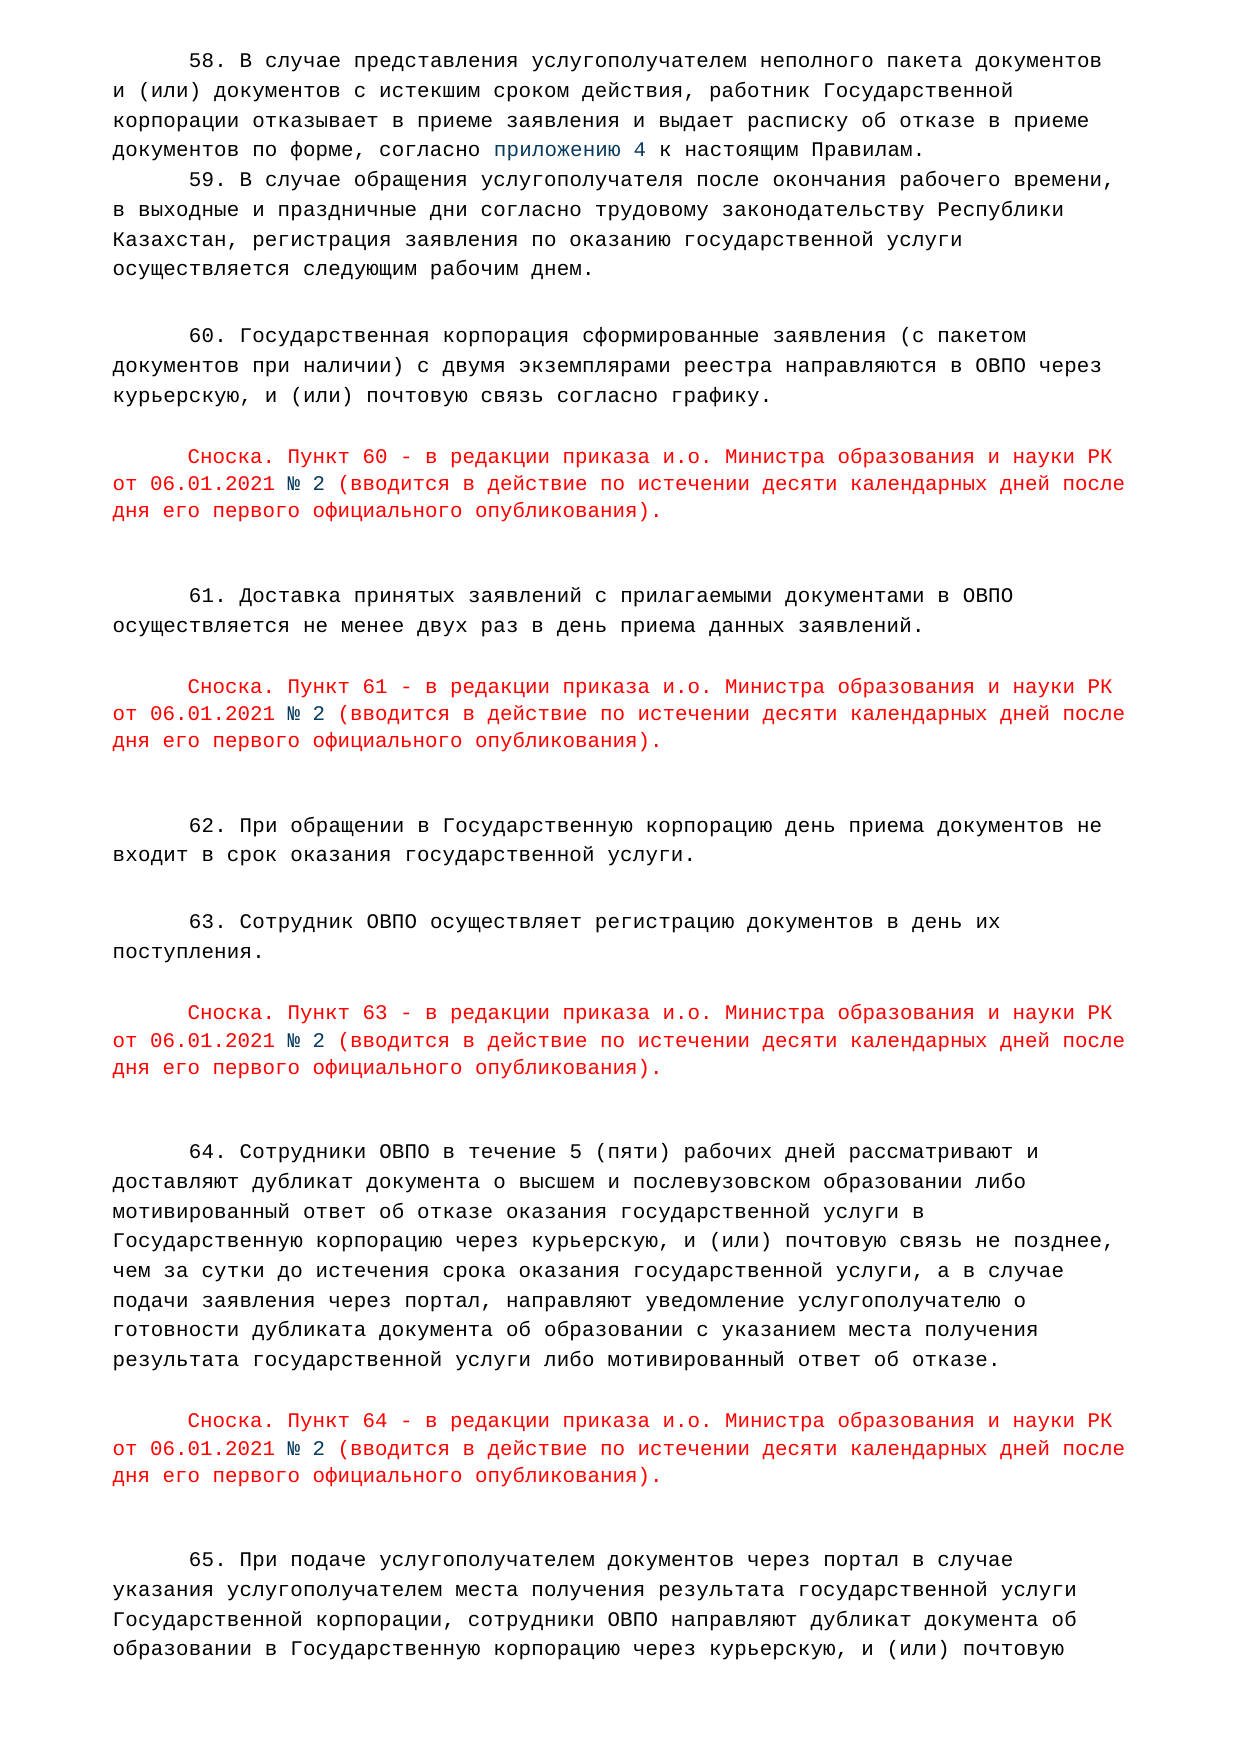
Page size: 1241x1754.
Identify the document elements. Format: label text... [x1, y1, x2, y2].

text 63. Сотрудник ОВПО осуществляет регистрацию документов в день их поступления. [112, 906, 1128, 965]
text 61. Доставка принятых заявлений с прилагаемыми документами в ОВПО осуществляется не менее двух раз в день приема данных заявлений. [112, 579, 1128, 638]
text 58. В случае представления услугополучателем неполного пакета документов и (или) документов с истекшим сроком действия, работник Государственной корпорации отказывает в приеме заявления и выдает расписку об отказе в приеме документов по форме, согласно приложению 4 к настоящим Правилам. [112, 44, 1128, 163]
text 62. При обращении в Государственную корпорацию день приема документов не входит в срок оказания государственной услуги. [112, 809, 1128, 868]
text Сноска. Пункт 63 - в редакции приказа и.о. Министра образования и науки РК от 06.01.2021 № 2 (вводится в действие по истечении десяти календарных дней после дня его первого официального опубликования). [112, 1002, 1128, 1111]
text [112, 1543, 1128, 1662]
text 64. Сотрудники ОВПО в течение 5 (пяти) рабочих дней рассматривают и доставляют дубликат документа о высшем и послевузовском образовании либо мотивированный ответ об отказе оказания государственной услуги в Государственную корпорацию через курьерскую, и (или) почтовую связь не позднее, чем за сутки до истечения срока оказания государственной услуги, а в случае подачи заявления через портал, направляют уведомление услугополучателю о готовности дубликата документа об образовании с указанием места получения результата государственной услуги либо мотивированный ответ об отказе. [112, 1135, 1128, 1373]
text 59. В случае обращения услугополучателя после окончания рабочего времени, в выходные и праздничные дни согласно трудовому законодательству Республики Казахстан, регистрация заявления по оказанию государственной услуги осуществляется следующим рабочим днем. [112, 163, 1128, 282]
text Сноска. Пункт 61 - в редакции приказа и.о. Министра образования и науки РК от 06.01.2021 № 2 (вводится в действие по истечении десяти календарных дней после дня его первого официального опубликования). [112, 676, 1128, 784]
text 60. Государственная корпорация сформированные заявления (с пакетом документов при наличии) с двумя экземплярами реестра направляются в ОВПО через курьерскую, и (или) почтовую связь согласно графику. [112, 319, 1128, 408]
text Сноска. Пункт 64 - в редакции приказа и.о. Министра образования и науки РК от 06.01.2021 № 2 (вводится в действие по истечении десяти календарных дней после дня его первого официального опубликования). [112, 1410, 1128, 1518]
text Сноска. Пункт 60 - в редакции приказа и.о. Министра образования и науки РК от 06.01.2021 № 2 (вводится в действие по истечении десяти календарных дней после дня его первого официального опубликования). [112, 446, 1128, 554]
